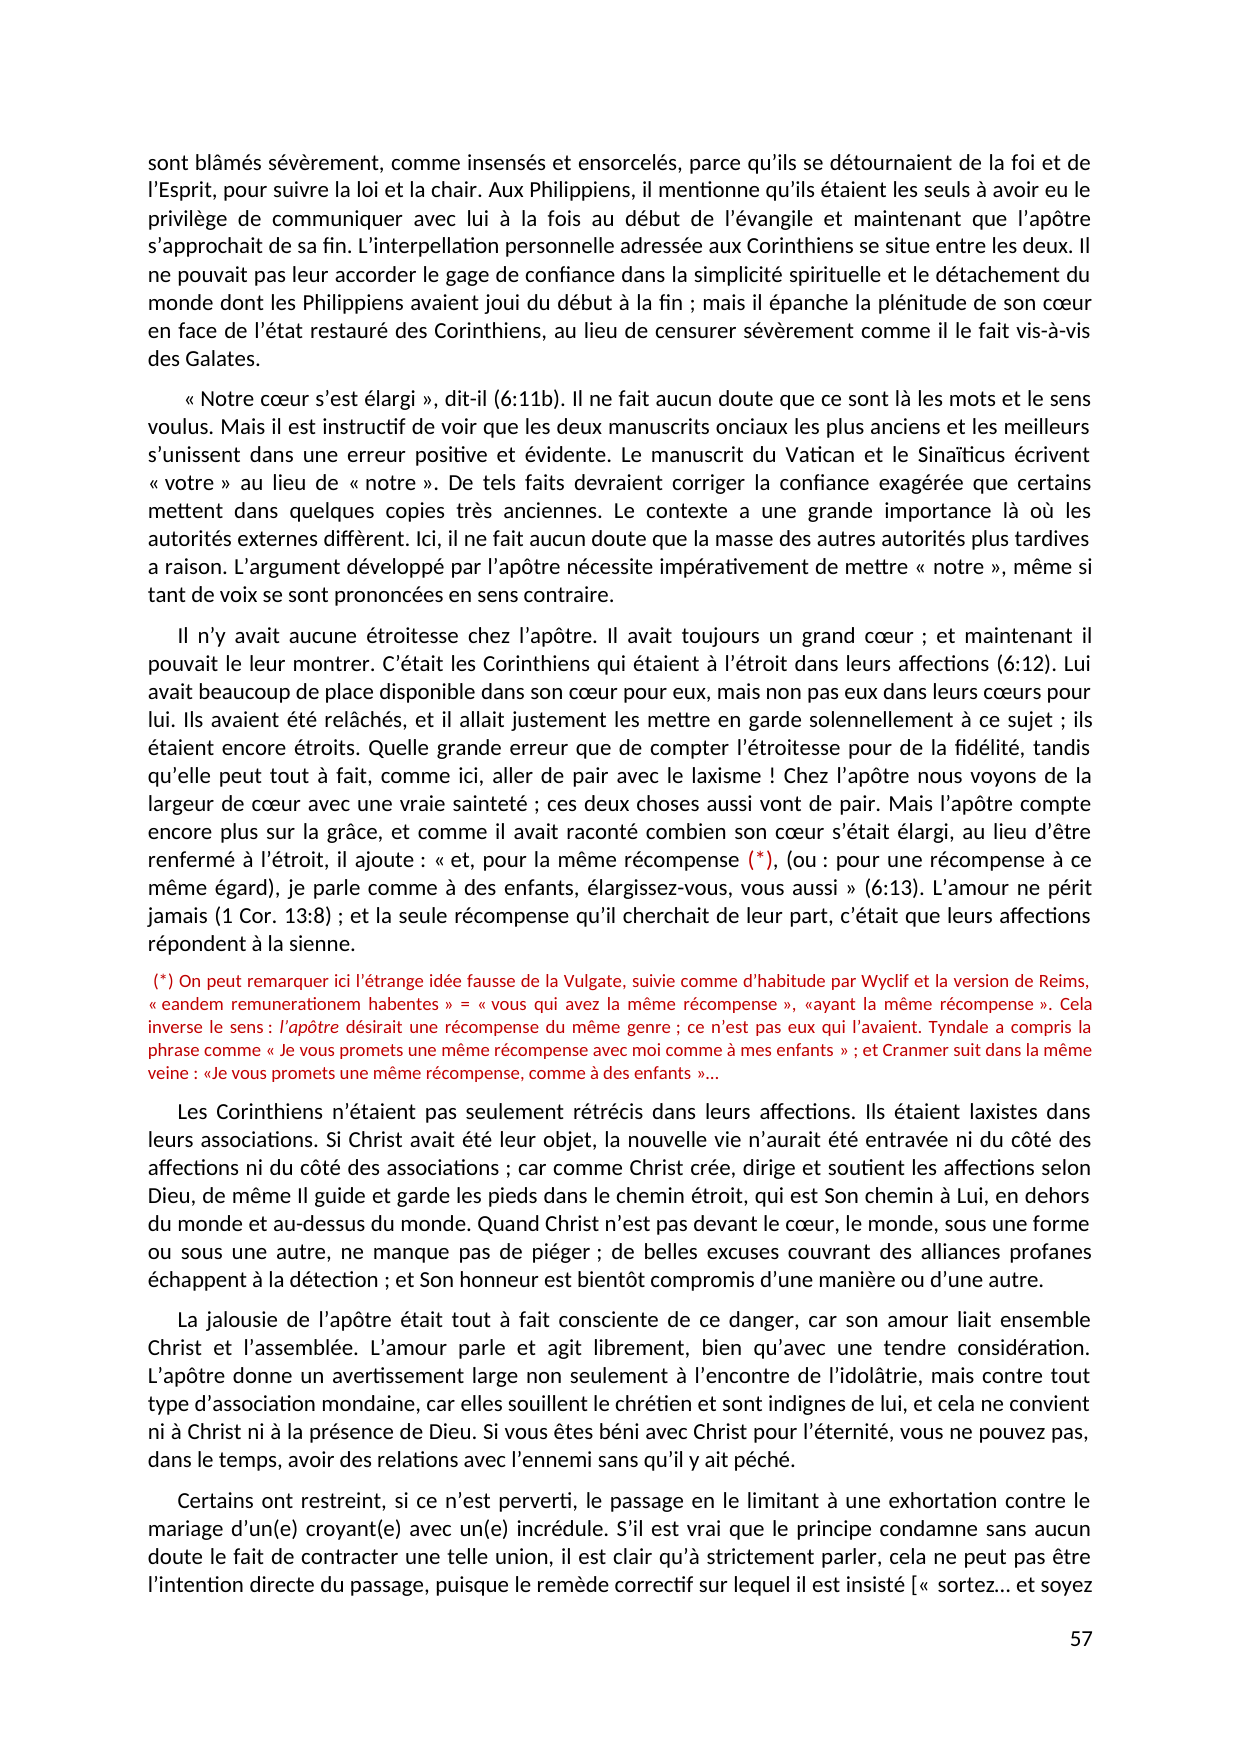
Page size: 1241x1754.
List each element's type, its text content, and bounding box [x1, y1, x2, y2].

text « Notre cœur s’est élargi », dit-il (6:11b). Il ne fait aucun doute que ce sont là les mots et le sens voulus. Mais il est instructif de voir que les deux manuscrits onciaux les plus anciens et les meilleurs s’unissent dans une erreur positive et évidente. Le manuscrit du Vatican et le Sinaïticus écrivent « votre » au lieu de « notre ». De tels faits devraient corriger la confiance exagérée que certains mettent dans quelques copies très anciennes. Le contexte a une grande importance là où les autorités externes diffèrent. Ici, il ne fait aucun doute que la masse des autres autorités plus tardives a raison. L’argument développé par l’apôtre nécessite impérativement de mettre « notre », même si tant de voix se sont prononcées en sens contraire. [148, 384, 1093, 608]
text (*) On peut remarquer ici l’étrange idée fausse de la Vulgate, suivie comme d’habitude par Wyclif et la version de Reims, « eandem remunerationem habentes » = « vous qui avez la même récompense », «ayant la même récompense ». Cela inverse le sens : l’apôtre désirait une récompense du même genre ; ce n’est pas eux qui l’avaient. Tyndale a compris la phrase comme « Je vous promets une même récompense avec moi comme à mes enfants » ; et Cranmer suit dans la même veine : «Je vous promets une même récompense, comme à des enfants »… [148, 970, 1093, 1084]
text Les Corinthiens n’étaient pas seulement rétrécis dans leurs affections. Ils étaient laxistes dans leurs associations. Si Christ avait été leur objet, la nouvelle vie n’aurait été entravée ni du côté des affections ni du côté des associations ; car comme Christ crée, dirige et soutient les affections selon Dieu, de même Il guide et garde les pieds dans le chemin étroit, qui est Son chemin à Lui, en dehors du monde et au-dessus du monde. Quand Christ n’est pas devant le cœur, le monde, sous une forme ou sous une autre, ne manque pas de piéger ; de belles excuses couvrant des alliances profanes échappent à la détection ; et Son honneur est bientôt compromis d’une manière ou d’une autre. [148, 1097, 1093, 1293]
text La jalousie de l’apôtre était tout à fait consciente de ce danger, car son amour liait ensemble Christ et l’assemblée. L’amour parle et agit librement, bien qu’avec une tendre considération. L’apôtre donne un avertissement large non seulement à l’encontre de l’idolâtrie, mais contre tout type d’association mondaine, car elles souillent le chrétien et sont indignes de lui, et cela ne convient ni à Christ ni à la présence de Dieu. Si vous êtes béni avec Christ pour l’éternité, vous ne pouvez pas, dans le temps, avoir des relations avec l’ennemi sans qu’il y ait péché. [148, 1305, 1093, 1473]
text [148, 1486, 1093, 1598]
text Il n’y avait aucune étroitesse chez l’apôtre. Il avait toujours un grand cœur ; et maintenant il pouvait le leur montrer. C’était les Corinthiens qui étaient à l’étroit dans leurs affections (6:12). Lui avait beaucoup de place disponible dans son cœur pour eux, mais non pas eux dans leurs cœurs pour lui. Ils avaient été relâchés, et il allait justement les mettre en garde solennellement à ce sujet ; ils étaient encore étroits. Quelle grande erreur que de compter l’étroitesse pour de la fidélité, tandis qu’elle peut tout à fait, comme ici, aller de pair avec le laxisme ! Chez l’apôtre nous voyons de la largeur de cœur avec une vraie sainteté ; ces deux choses aussi vont de pair. Mais l’apôtre compte encore plus sur la grâce, et comme il avait raconté combien son cœur s’était élargi, au lieu d’être renfermé à l’étroit, il ajoute : « et, pour la même récompense (*), (ou : pour une récompense à ce même égard), je parle comme à des enfants, élargissez-vous, vous aussi » (6:13). L’amour ne périt jamais (1 Cor. 13:8) ; et la seule récompense qu’il cherchait de leur part, c’était que leurs affections répondent à la sienne. [148, 621, 1093, 957]
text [148, 148, 1093, 372]
